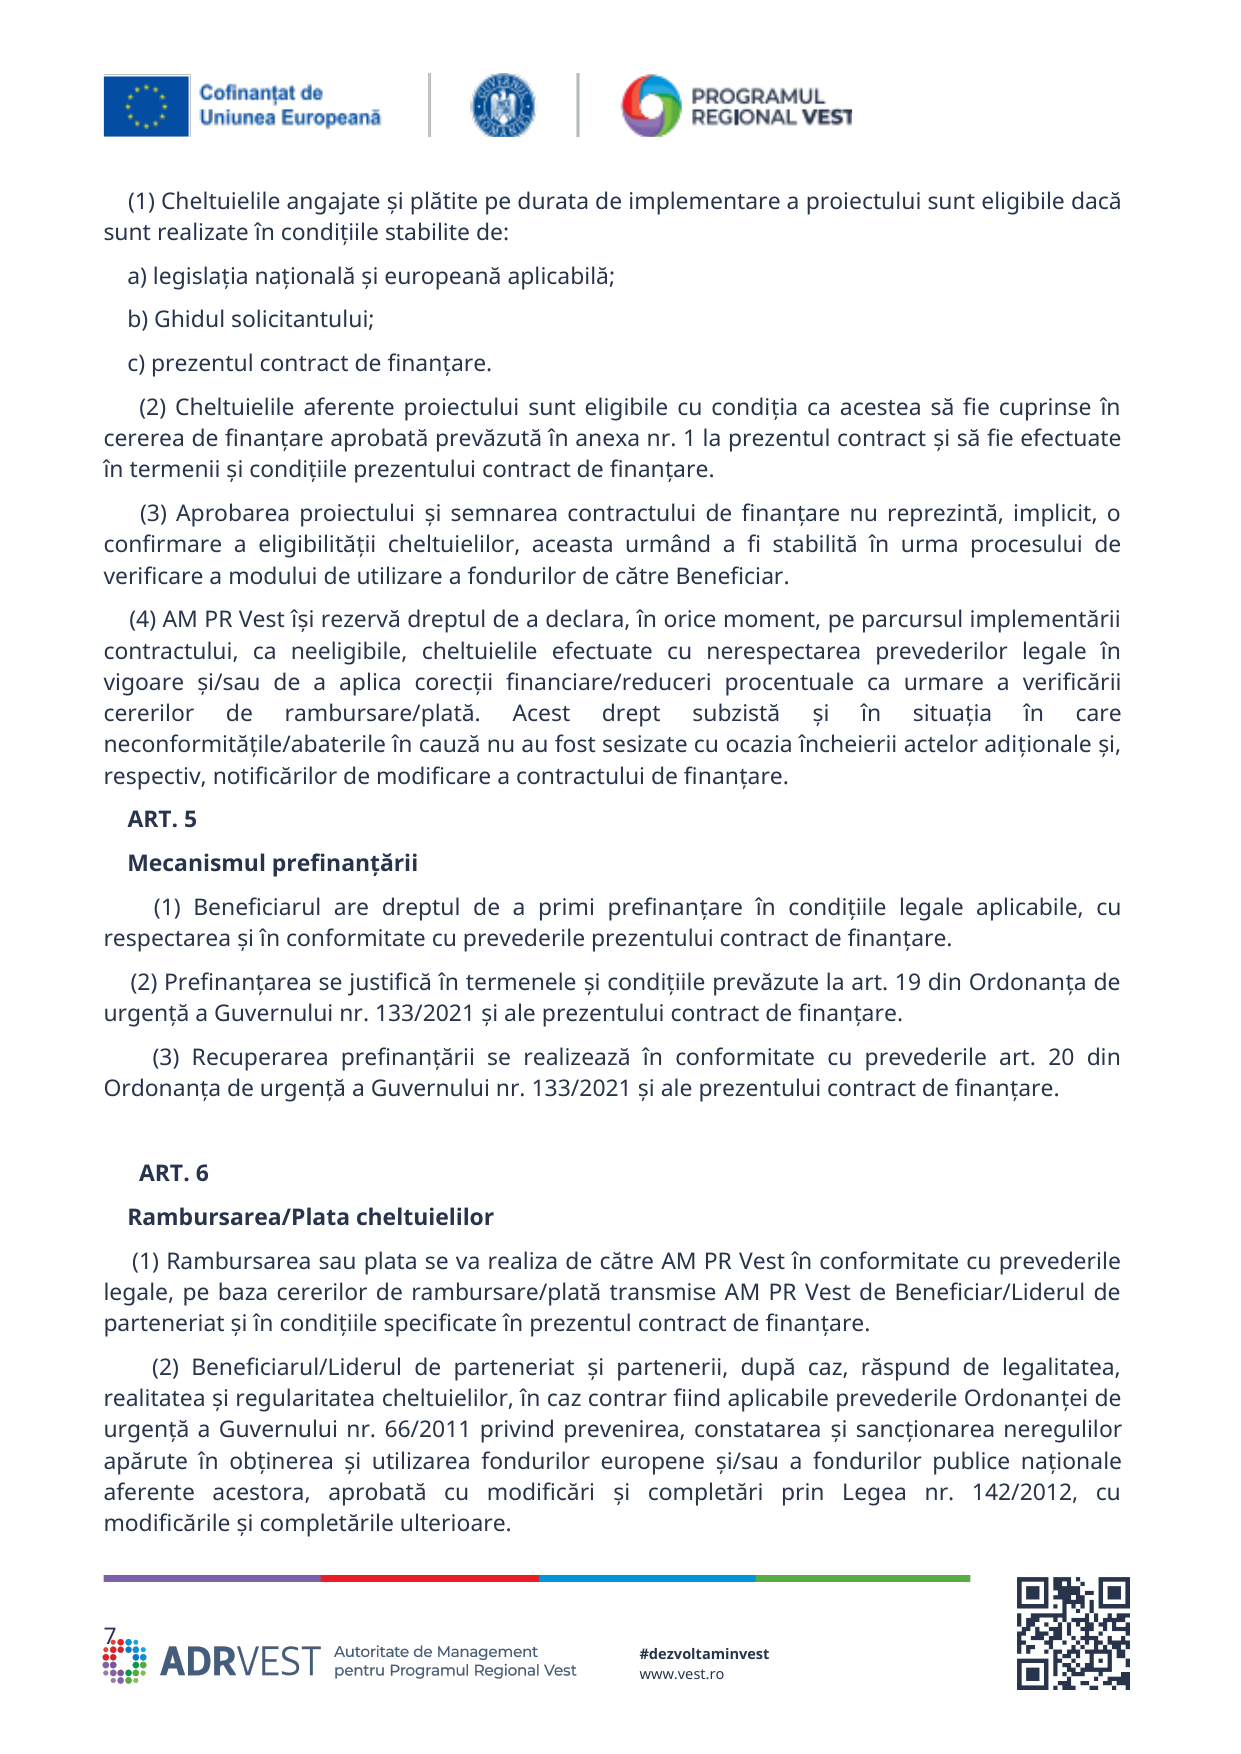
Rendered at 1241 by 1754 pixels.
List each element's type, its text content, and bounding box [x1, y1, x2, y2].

text (2) Prefinanţarea se justifică în termenele şi condiţiile prevăzute la art. 19 din Ordonanţa de urgenţă a Guvernului nr. 133/2021 şi ale prezentului contract de finanţare. [103, 966, 1122, 1028]
picture [1008, 1568, 1139, 1699]
picture [93, 1636, 582, 1687]
text (3) Recuperarea prefinanţării se realizează în conformitate cu prevederile art. 20 din Ordonanţa de urgenţă a Guvernului nr. 133/2021 şi ale prezentului contract de finanţare. [103, 1041, 1122, 1103]
text Mecanismul prefinanţării [103, 847, 1122, 878]
text (2) Cheltuielile aferente proiectului sunt eligibile cu condiţia ca acestea să fie cuprinse în cererea de finanţare aprobată prevăzută în anexa nr. 1 la prezentul contract şi să fie efectuate în termenii şi condiţiile prezentului contract de finanţare. [103, 391, 1122, 484]
text c) prezentul contract de finanţare. [103, 347, 1122, 378]
text (4) AM PR Vest îşi rezervă dreptul de a declara, în orice moment, pe parcursul implementării contractului, ca neeligibile, cheltuielile efectuate cu nerespectarea prevederilor legale în vigoare şi/sau de a aplica corecţii financiare/reduceri procentuale ca urmare a verificării cererilor de rambursare/plată. Acest drept subzistă şi în situaţia în care neconformităţile/abaterile în cauză nu au fost sesizate cu ocazia încheierii actelor adiţionale şi, respectiv, notificărilor de modificare a contractului de finanţare. [103, 603, 1122, 791]
text (3) Aprobarea proiectului şi semnarea contractului de finanţare nu reprezintă, implicit, o confirmare a eligibilităţii cheltuielilor, aceasta urmând a fi stabilită în urma procesului de verificare a modului de utilizare a fondurilor de către Beneficiar. [103, 497, 1122, 591]
text ART. 6 [133, 1157, 1122, 1188]
text b) Ghidul solicitantului; [103, 303, 1122, 334]
text (1) Rambursarea sau plata se va realiza de către AM PR Vest în conformitate cu prevederile legale, pe baza cererilor de rambursare/plată transmise AM PR Vest de Beneficiar/Liderul de parteneriat şi în condiţiile specificate în prezentul contract de finanţare. [103, 1244, 1122, 1338]
text (2) Beneficiarul/Liderul de parteneriat şi partenerii, după caz, răspund de legalitatea, realitatea şi regularitatea cheltuielilor, în caz contrar fiind aplicabile prevederile Ordonanţei de urgenţă a Guvernului nr. 66/2011 privind prevenirea, constatarea şi sancţionarea neregulilor apărute în obţinerea şi utilizarea fondurilor europene şi/sau a fondurilor publice naţionale aferente acestora, aprobată cu modificări şi completări prin Legea nr. 142/2012, cu modificările şi completările ulterioare. [103, 1351, 1122, 1538]
text ART. 5 [103, 803, 1122, 834]
text Rambursarea/Plata cheltuielilor [103, 1201, 1122, 1232]
text (1) Cheltuielile angajate şi plătite pe durata de implementare a proiectului sunt eligibile dacă sunt realizate în condiţiile stabilite de: [103, 184, 1122, 247]
text a) legislaţia naţională şi europeană aplicabilă; [103, 259, 1122, 291]
text (1) Beneficiarul are dreptul de a primi prefinanţare în condiţiile legale aplicabile, cu respectarea şi în conformitate cu prevederile prezentului contract de finanţare. [103, 891, 1122, 953]
